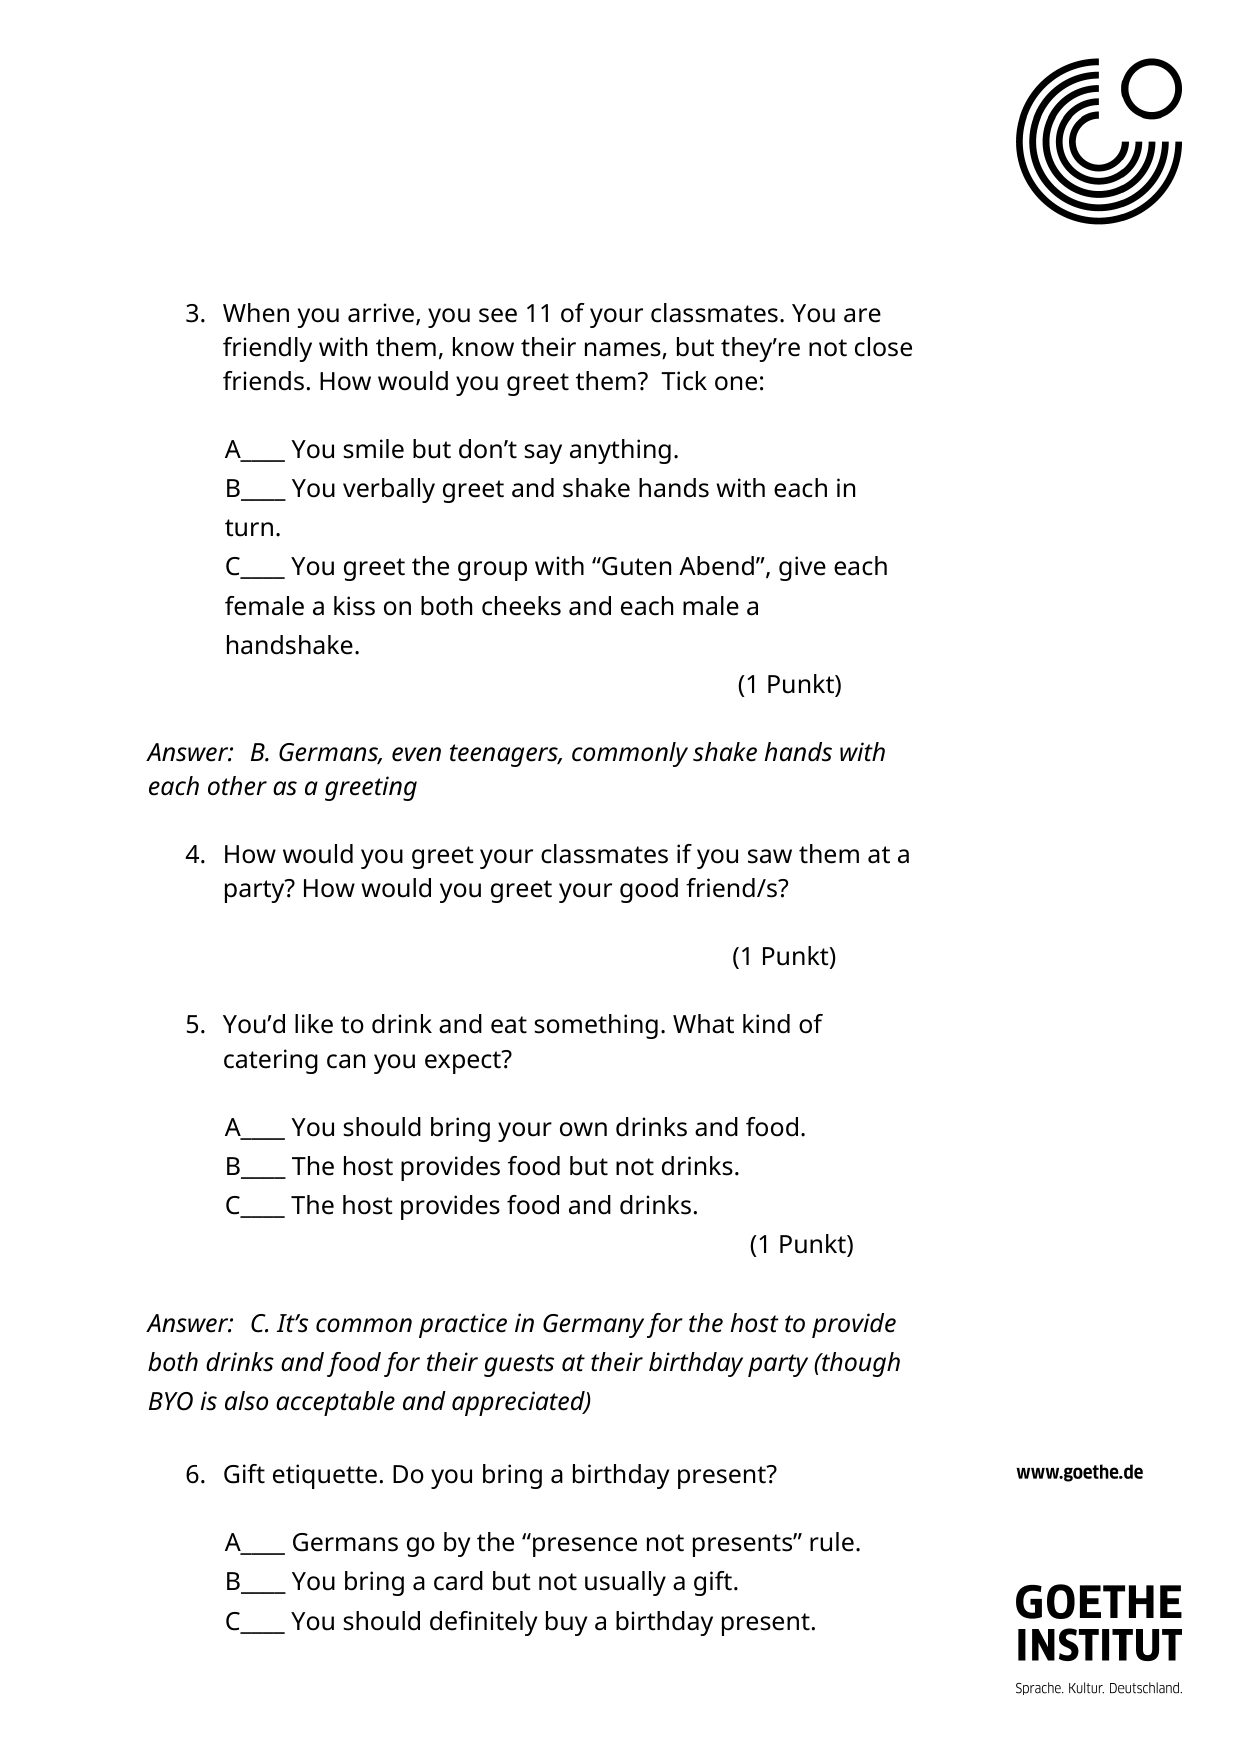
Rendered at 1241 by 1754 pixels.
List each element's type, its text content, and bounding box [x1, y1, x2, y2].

text A____ You smile but don’t say anything. [224, 432, 915, 466]
text A____ Germans go by the “presence not presents” rule. [224, 1525, 915, 1559]
text C____ You should definitely buy a birthday present. [224, 1603, 915, 1637]
text C____ The host provides food and drinks. [224, 1188, 915, 1222]
text Answer: B. Germans, even teenagers, commonly shake hands with each other as a greeting [148, 735, 915, 803]
list You’d like to drink and eat something. What kind of catering can you expect? [185, 1007, 915, 1075]
text B____ The host provides food but not drinks. [224, 1148, 915, 1183]
list How would you greet your classmates if you saw them at a party? How would you greet your good friend/s? [185, 837, 915, 905]
text B____ You bring a card but not usually a gift. [224, 1564, 915, 1598]
text B____ You verbally greet and shake hands with each in turn. [224, 471, 915, 544]
picture [1004, 0, 1241, 236]
text Answer: C. It’s common practice in Germany for the host to provide both drinks and food for their guests at their birthday party (though BYO is also acceptable and appreciated) [148, 1305, 915, 1418]
text (1 Punkt) [148, 939, 915, 973]
text (1 Punkt) [224, 1227, 915, 1261]
text (1 Punkt) [148, 667, 915, 701]
picture [1004, 1417, 1241, 1754]
list When you arrive, you see 11 of your classmates. You are friendly with them, know their names, but they’re not close friends. How would you greet them? Tick one: [185, 295, 915, 397]
text C____ You greet the group with “Guten Abend”, give each female a kiss on both cheeks and each male a handshake. [224, 549, 915, 661]
list Gift etiquette. Do you bring a birthday present? [185, 1457, 915, 1491]
text A____ You should bring your own drinks and food. [224, 1109, 915, 1143]
